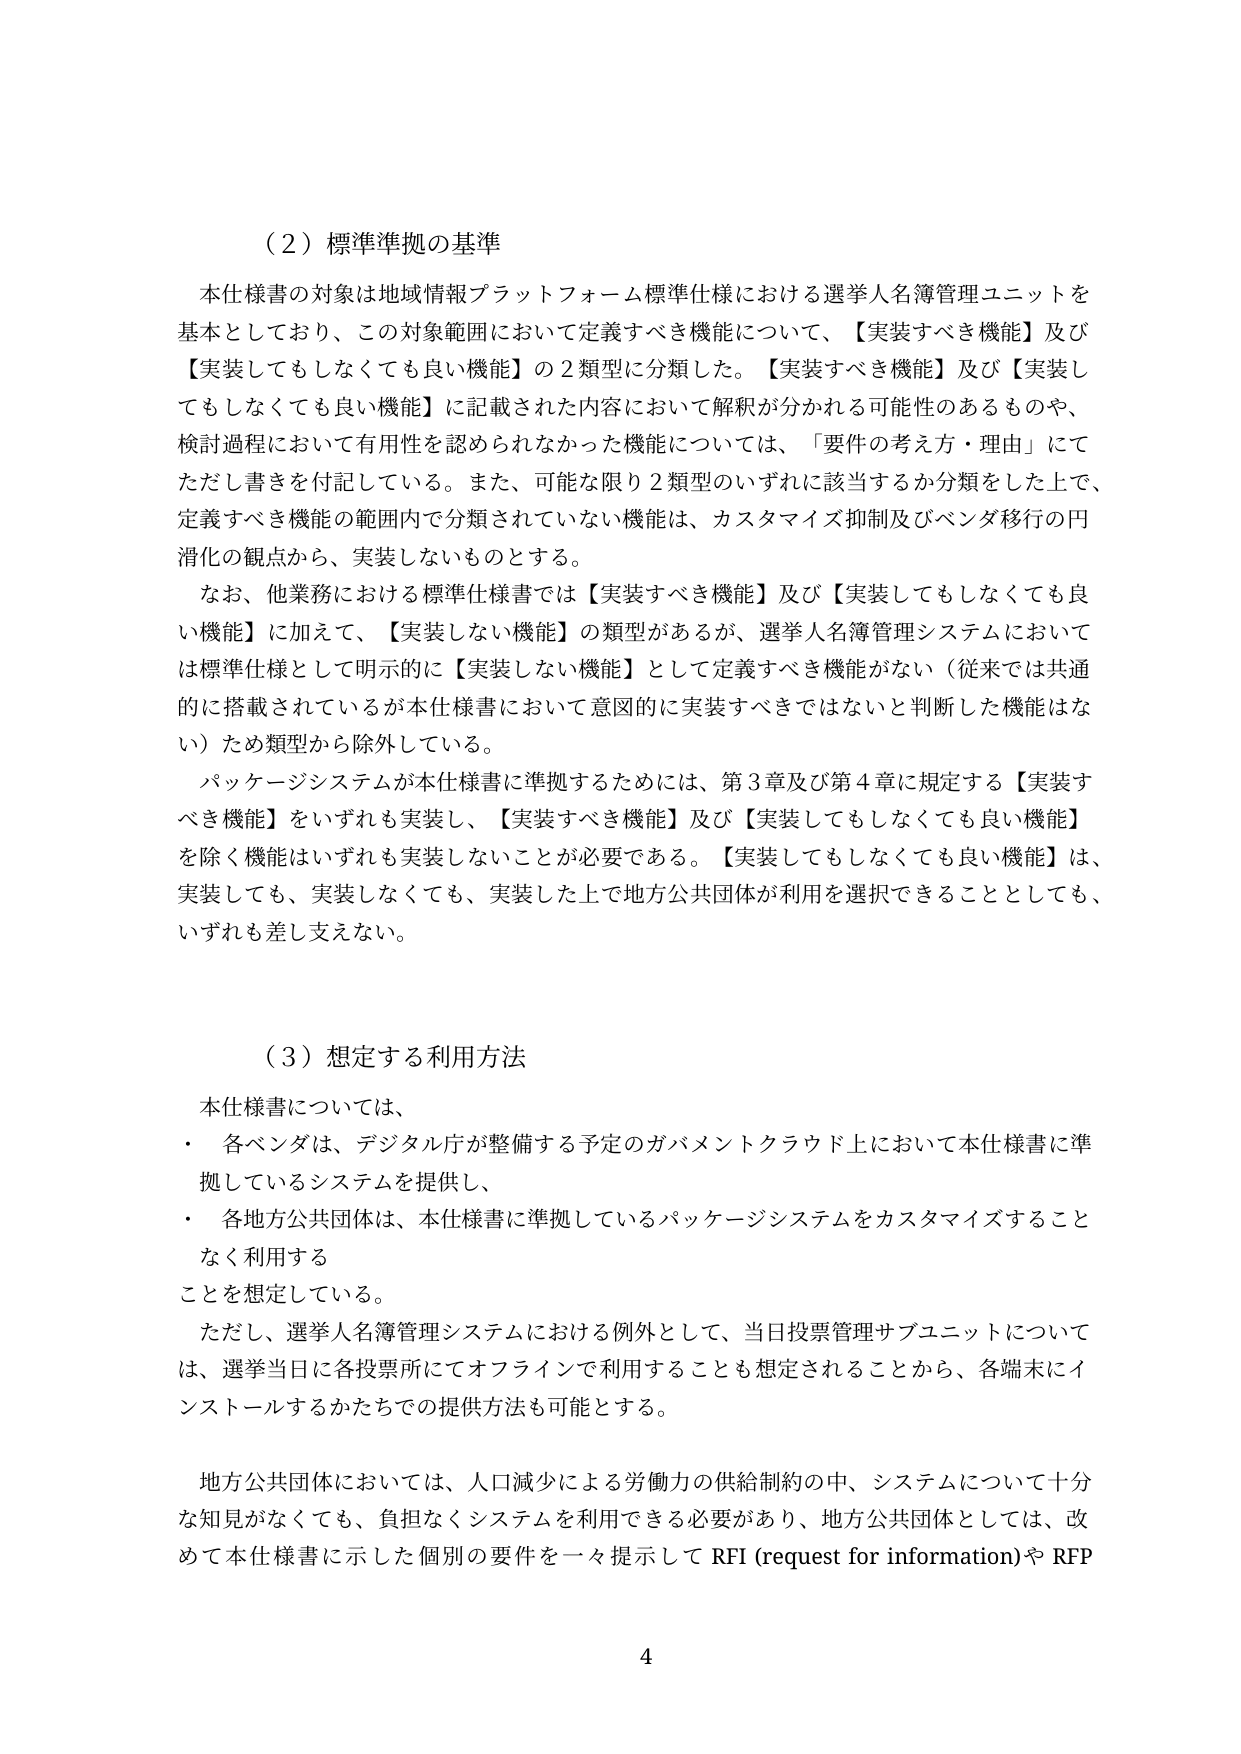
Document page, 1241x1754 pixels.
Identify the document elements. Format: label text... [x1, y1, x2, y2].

text ・ 各地方公共団体は、本仕様書に準拠しているパッケージシステムをカスタマイズすることなく利用する [177, 1199, 1092, 1274]
text 本仕様書の対象は地域情報プラットフォーム標準仕様における選挙人名簿管理ユニットを基本としており、この対象範囲において定義すべき機能について、【実装すべき機能】及び【実装してもしなくても良い機能】の２類型に分類した。【実装すべき機能】及び【実装してもしなくても良い機能】に記載された内容において解釈が分かれる可能性のあるものや、検討過程において有用性を認められなかった機能については、「要件の考え方・理由」にてただし書きを付記している。また、可能な限り２類型のいずれに該当するか分類をした上で、定義すべき機能の範囲内で分類されていない機能は、カスタマイズ抑制及びベンダ移行の円滑化の観点から、実装しないものとする。 [177, 274, 1092, 574]
text ことを想定している。 [177, 1274, 1092, 1312]
subtitle （３）想定する利用方法 [251, 1037, 1092, 1074]
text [177, 1462, 1092, 1574]
text ただし、選挙人名簿管理システムにおける例外として、当日投票管理サブユニットについては、選挙当日に各投票所にてオフラインで利用することも想定されることから、各端末にインストールするかたちでの提供方法も可能とする。 [177, 1312, 1092, 1424]
text なお、他業務における標準仕様書では【実装すべき機能】及び【実装してもしなくても良い機能】に加えて、【実装しない機能】の類型があるが、選挙人名簿管理システムにおいては標準仕様として明示的に【実装しない機能】として定義すべき機能がない（従来では共通的に搭載されているが本仕様書において意図的に実装すべきではないと判断した機能はない）ため類型から除外している。 [177, 574, 1092, 762]
text ・ 各ベンダは、デジタル庁が整備する予定のガバメントクラウド上において本仕様書に準拠しているシステムを提供し、 [177, 1124, 1092, 1199]
text 本仕様書については、 [177, 1087, 1092, 1124]
text パッケージシステムが本仕様書に準拠するためには、第３章及び第４章に規定する【実装すべき機能】をいずれも実装し、【実装すべき機能】及び【実装してもしなくても良い機能】を除く機能はいずれも実装しないことが必要である。【実装してもしなくても良い機能】は、実装しても、実装しなくても、実装した上で地方公共団体が利用を選択できることとしても、いずれも差し支えない。 [177, 762, 1092, 949]
subtitle （２）標準準拠の基準 [251, 224, 1092, 262]
